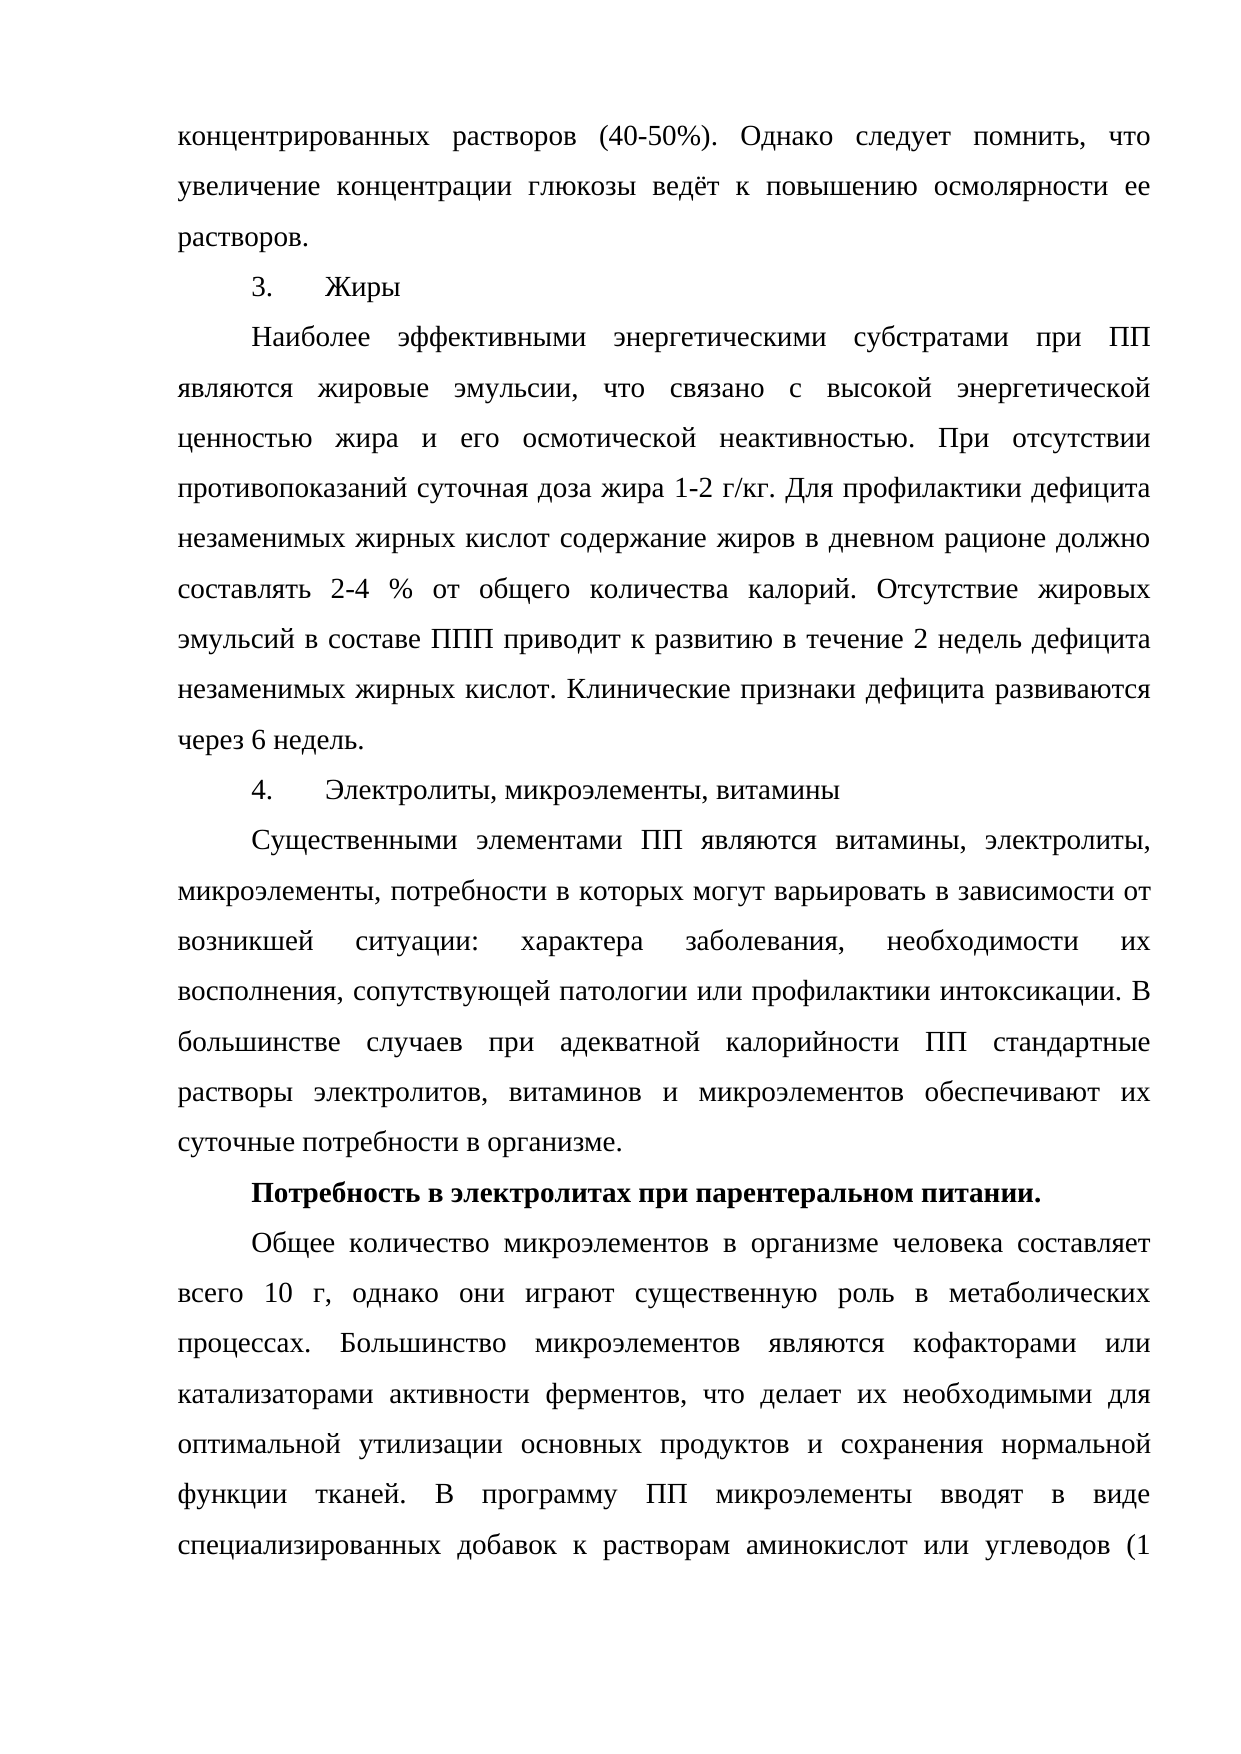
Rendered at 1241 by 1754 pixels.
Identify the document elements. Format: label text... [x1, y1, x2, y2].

list Жиры [177, 269, 1152, 303]
list Электролиты, микроэлементы, витамины [177, 772, 1152, 806]
text Существенными элементами ПП являются витамины, электролиты, микроэлементы, потребности в которых могут варьировать в зависимости от возникшей ситуации: характера заболевания, необходимости их восполнения, сопутствующей патологии или профилактики интоксикации. В большинстве случаев при адекватной калорийности ПП стандартные растворы электролитов, витаминов и микроэлементов обеспечивают их суточные потребности в организме. [177, 822, 1152, 1158]
text Наиболее эффективными энергетическими субстратами при ПП являются жировые эмульсии, что связано с высокой энергетической ценностью жира и его осмотической неактивностью. При отсутствии противопоказаний суточная доза жира 1-2 г/кг. Для профилактики дефицита незаменимых жирных кислот содержание жиров в дневном рационе должно составлять 2-4 % от общего количества калорий. Отсутствие жировых эмульсий в составе ППП приводит к развитию в течение 2 недель дефицита незаменимых жирных кислот. Клинические признаки дефицита развиваются через 6 недель. [177, 319, 1152, 755]
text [177, 1225, 1152, 1560]
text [177, 118, 1152, 252]
text Потребность в электролитах при парентеральном питании. [177, 1175, 1152, 1208]
